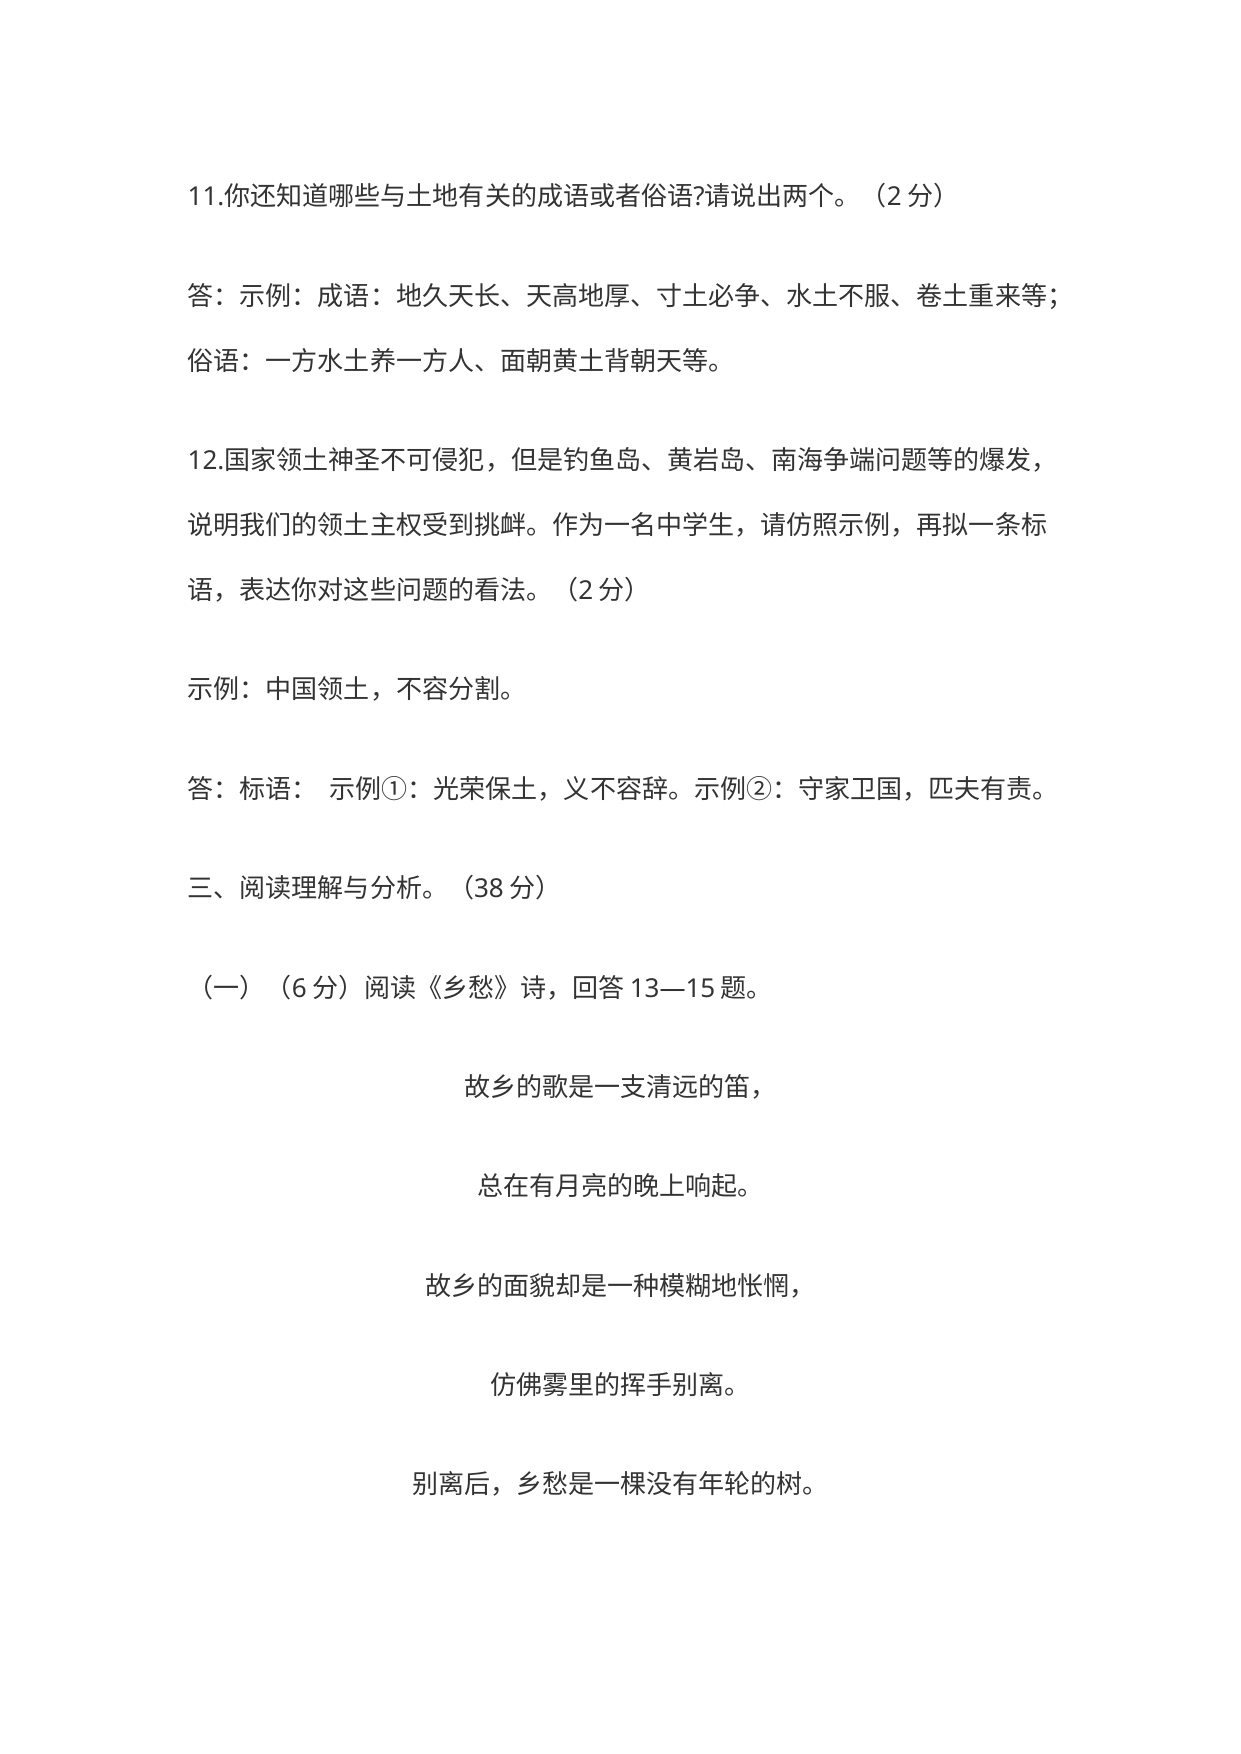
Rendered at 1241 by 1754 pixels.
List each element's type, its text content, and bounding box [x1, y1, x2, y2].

text 答：标语： 示例①：光荣保土，义不容辞。示例②：守家卫国，匹夫有责。 [187, 754, 1053, 819]
text 别离后，乡愁是一棵没有年轮的树。 [187, 1450, 1053, 1515]
text 故乡的面貌却是一种模糊地怅惘， [187, 1251, 1053, 1316]
text 仿佛雾里的挥手别离。 [187, 1351, 1053, 1416]
text 12.国家领土神圣不可侵犯，但是钓鱼岛、黄岩岛、南海争端问题等的爆发，说明我们的领土主权受到挑衅。作为一名中学生，请仿照示例，再拟一条标语，表达你对这些问题的看法。（2分） [187, 426, 1053, 621]
text 示例：中国领土，不容分割。 [187, 655, 1053, 720]
text 故乡的歌是一支清远的笛， [187, 1053, 1053, 1118]
text （一）（6分）阅读《乡愁》诗，回答13—15题。 [187, 953, 1053, 1018]
text 11.你还知道哪些与土地有关的成语或者俗语?请说出两个。（2分） [187, 162, 1053, 227]
text 三、阅读理解与分析。（38分） [187, 854, 1053, 919]
text 答：示例：成语：地久天长、天高地厚、寸土必争、水土不服、卷土重来等；俗语：一方水土养一方人、面朝黄土背朝天等。 [187, 261, 1053, 391]
text 总在有月亮的晚上响起。 [187, 1152, 1053, 1217]
